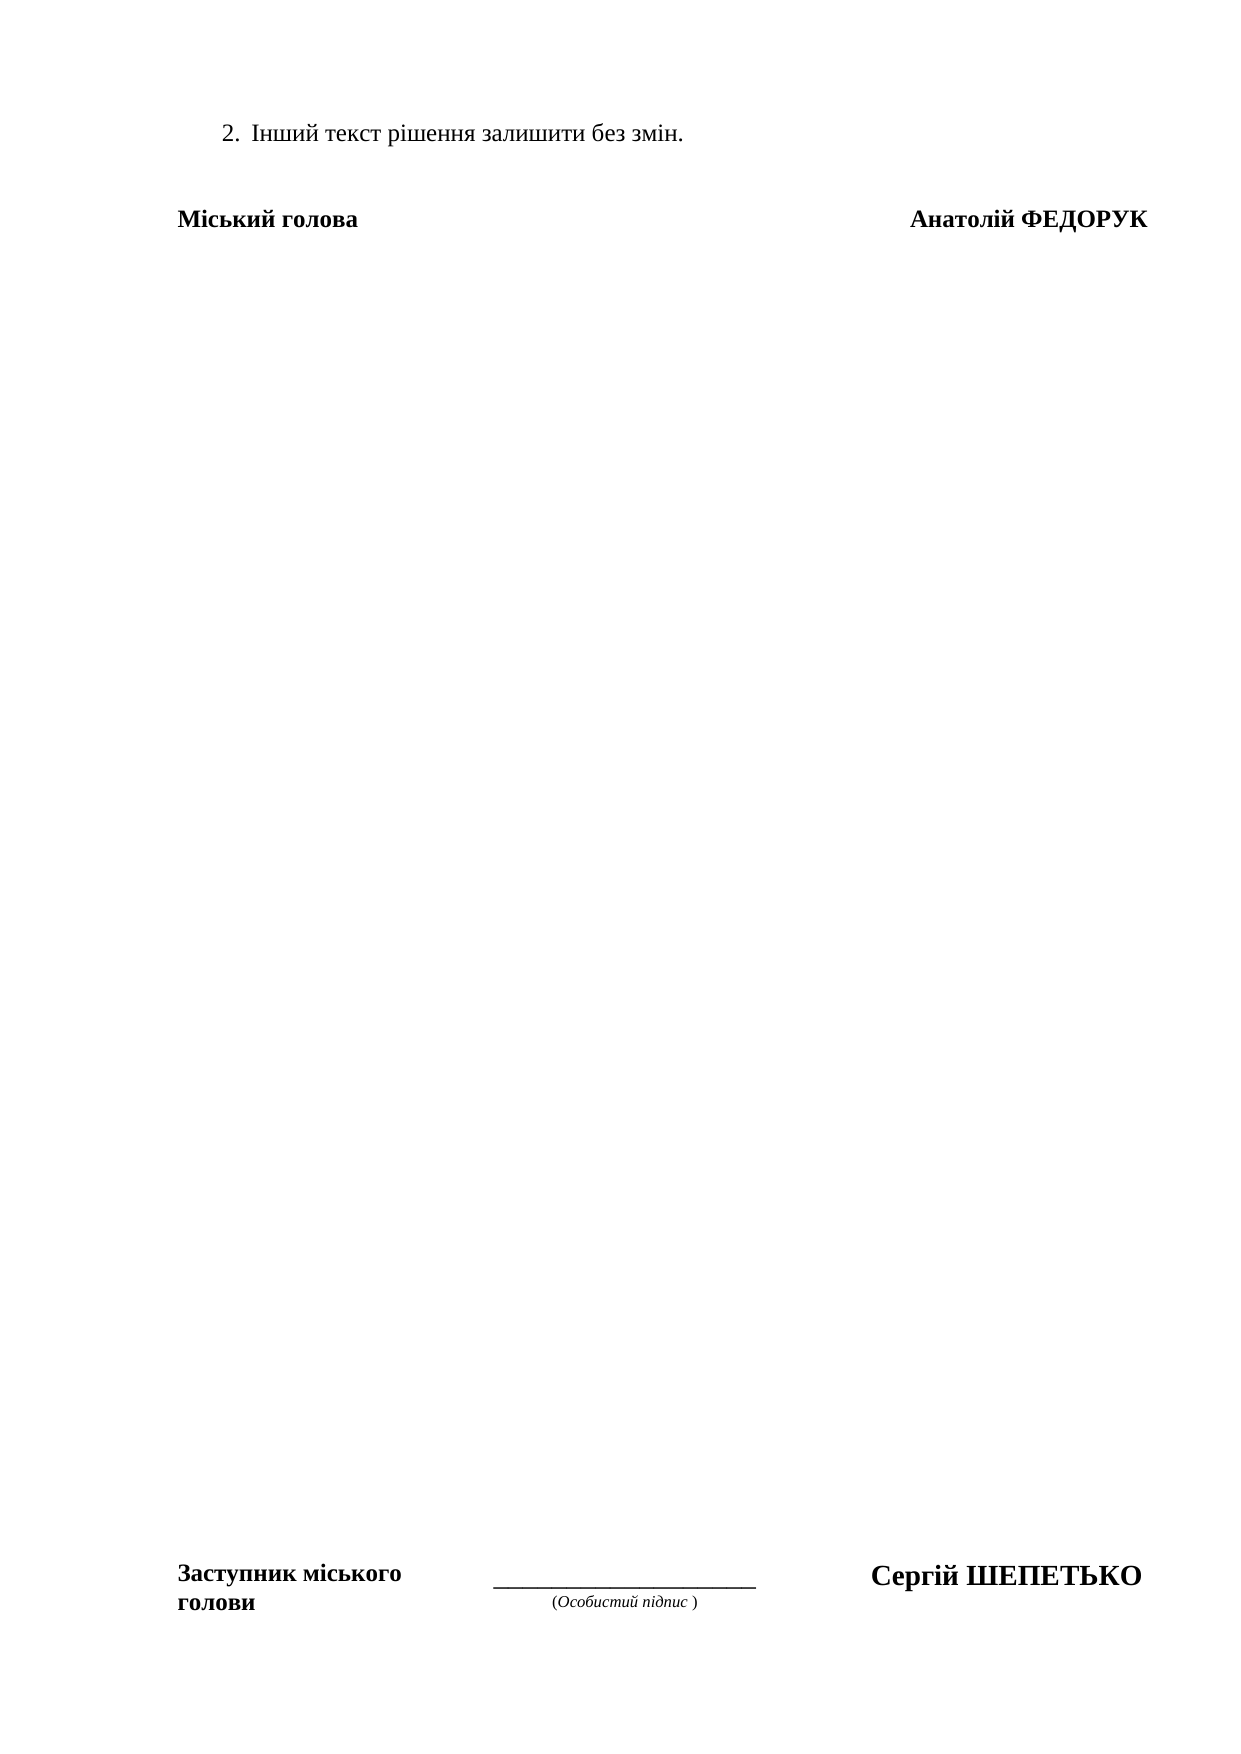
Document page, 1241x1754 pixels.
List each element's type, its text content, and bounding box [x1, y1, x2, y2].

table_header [463, 1558, 786, 1636]
text Міський голова Анатолій ФЕДОРУК [177, 204, 1152, 233]
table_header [166, 1558, 463, 1636]
table_header Сергій ШЕПЕТЬКО [786, 1558, 1163, 1636]
list Інший текст рішення залишити без змін. [177, 118, 1152, 147]
